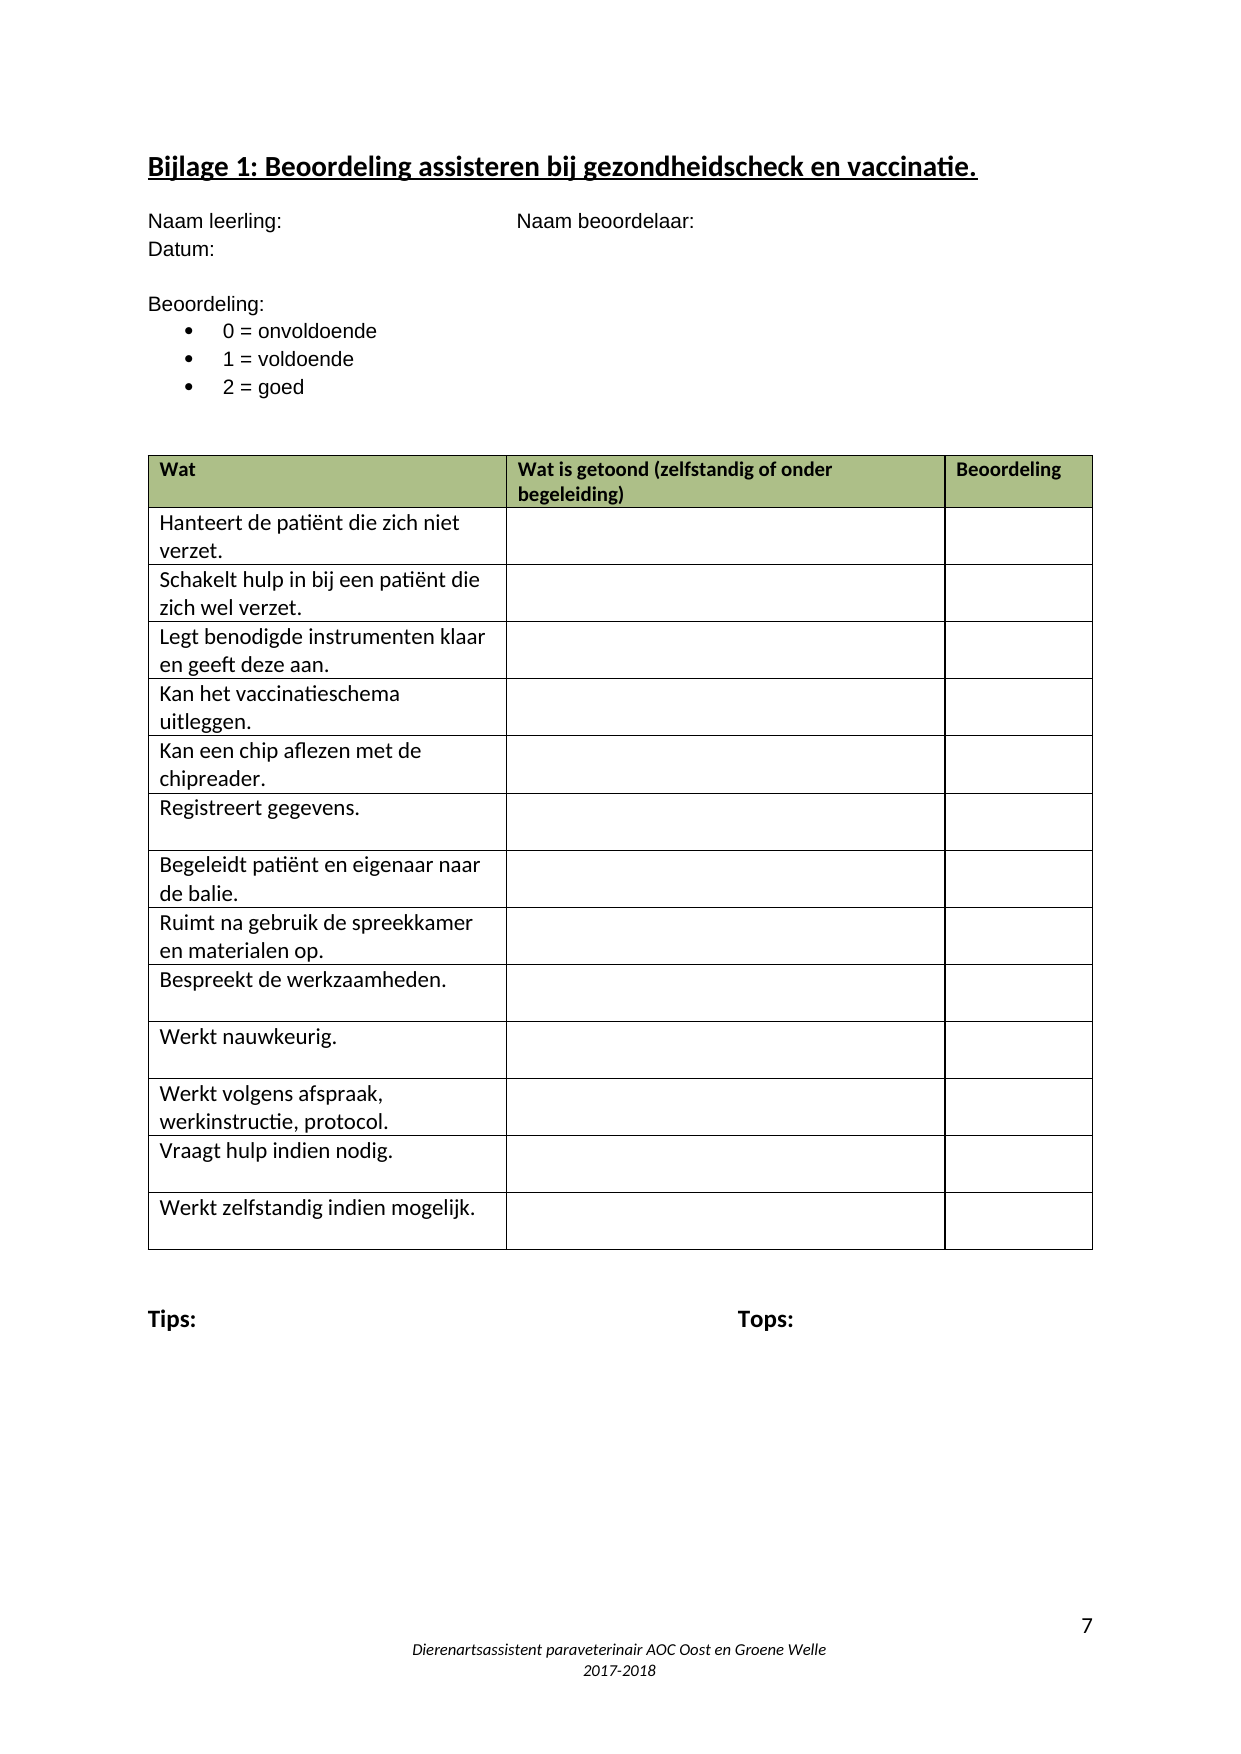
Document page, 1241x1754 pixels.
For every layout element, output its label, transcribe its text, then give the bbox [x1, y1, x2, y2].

table_cell [507, 1193, 944, 1249]
table_cell [507, 679, 944, 735]
table_cell [946, 851, 1092, 907]
text Datum: [148, 237, 1093, 261]
table_cell Begeleidt patiënt en eigenaar naar de balie. [149, 851, 506, 907]
table_header Wat is getoond (zelfstandig of onder begeleiding) [507, 456, 944, 507]
table_cell [507, 565, 944, 621]
text Beoordeling: [148, 292, 1093, 316]
list 0 = onvoldoende [185, 319, 1093, 343]
table_cell [507, 622, 944, 678]
table_cell [946, 1136, 1092, 1192]
table_cell [946, 565, 1092, 621]
table_cell Werkt nauwkeurig. [149, 1022, 506, 1078]
table_cell Werkt zelfstandig indien mogelijk. [149, 1193, 506, 1249]
table_cell [507, 794, 944, 849]
table_cell [507, 1136, 944, 1192]
table_cell Kan het vaccinatieschema uitleggen. [149, 679, 506, 735]
table_cell [946, 508, 1092, 564]
table_cell Kan een chip aflezen met de chipreader. [149, 736, 506, 792]
table_cell [946, 1079, 1092, 1135]
table_header Wat [149, 456, 506, 507]
text Tips: Tops: [148, 1303, 1093, 1334]
table_cell Registreert gegevens. [149, 794, 506, 849]
list 2 = goed [185, 374, 1093, 399]
table_cell [507, 1022, 944, 1078]
table_header Beoordeling [946, 456, 1092, 507]
table_cell [507, 965, 944, 1021]
table_cell Werkt volgens afspraak, werkinstructie, protocol. [149, 1079, 506, 1135]
table_cell [946, 1193, 1092, 1249]
table_cell Bespreekt de werkzaamheden. [149, 965, 506, 1021]
table_cell Schakelt hulp in bij een patiënt die zich wel verzet. [149, 565, 506, 621]
table_cell [946, 965, 1092, 1021]
table_cell Legt benodigde instrumenten klaar en geeft deze aan. [149, 622, 506, 678]
table_cell Vraagt hulp indien nodig. [149, 1136, 506, 1192]
list 1 = voldoende [185, 347, 1093, 371]
table_cell [946, 622, 1092, 678]
table_cell [507, 736, 944, 792]
table_cell [946, 679, 1092, 735]
table_cell Hanteert de patiënt die zich niet verzet. [149, 508, 506, 564]
text Bijlage 1: Beoordeling assisteren bij gezondheidscheck en vaccinatie. [148, 148, 1093, 183]
table_cell [507, 908, 944, 964]
table_cell [946, 1022, 1092, 1078]
table_cell Ruimt na gebruik de spreekkamer en materialen op. [149, 908, 506, 964]
table_cell [507, 508, 944, 564]
table_cell [507, 1079, 944, 1135]
table_cell [946, 908, 1092, 964]
table_cell [946, 736, 1092, 792]
text Naam leerling: Naam beoordelaar: [148, 209, 1093, 233]
table_cell [507, 851, 944, 907]
table_cell [946, 794, 1092, 849]
